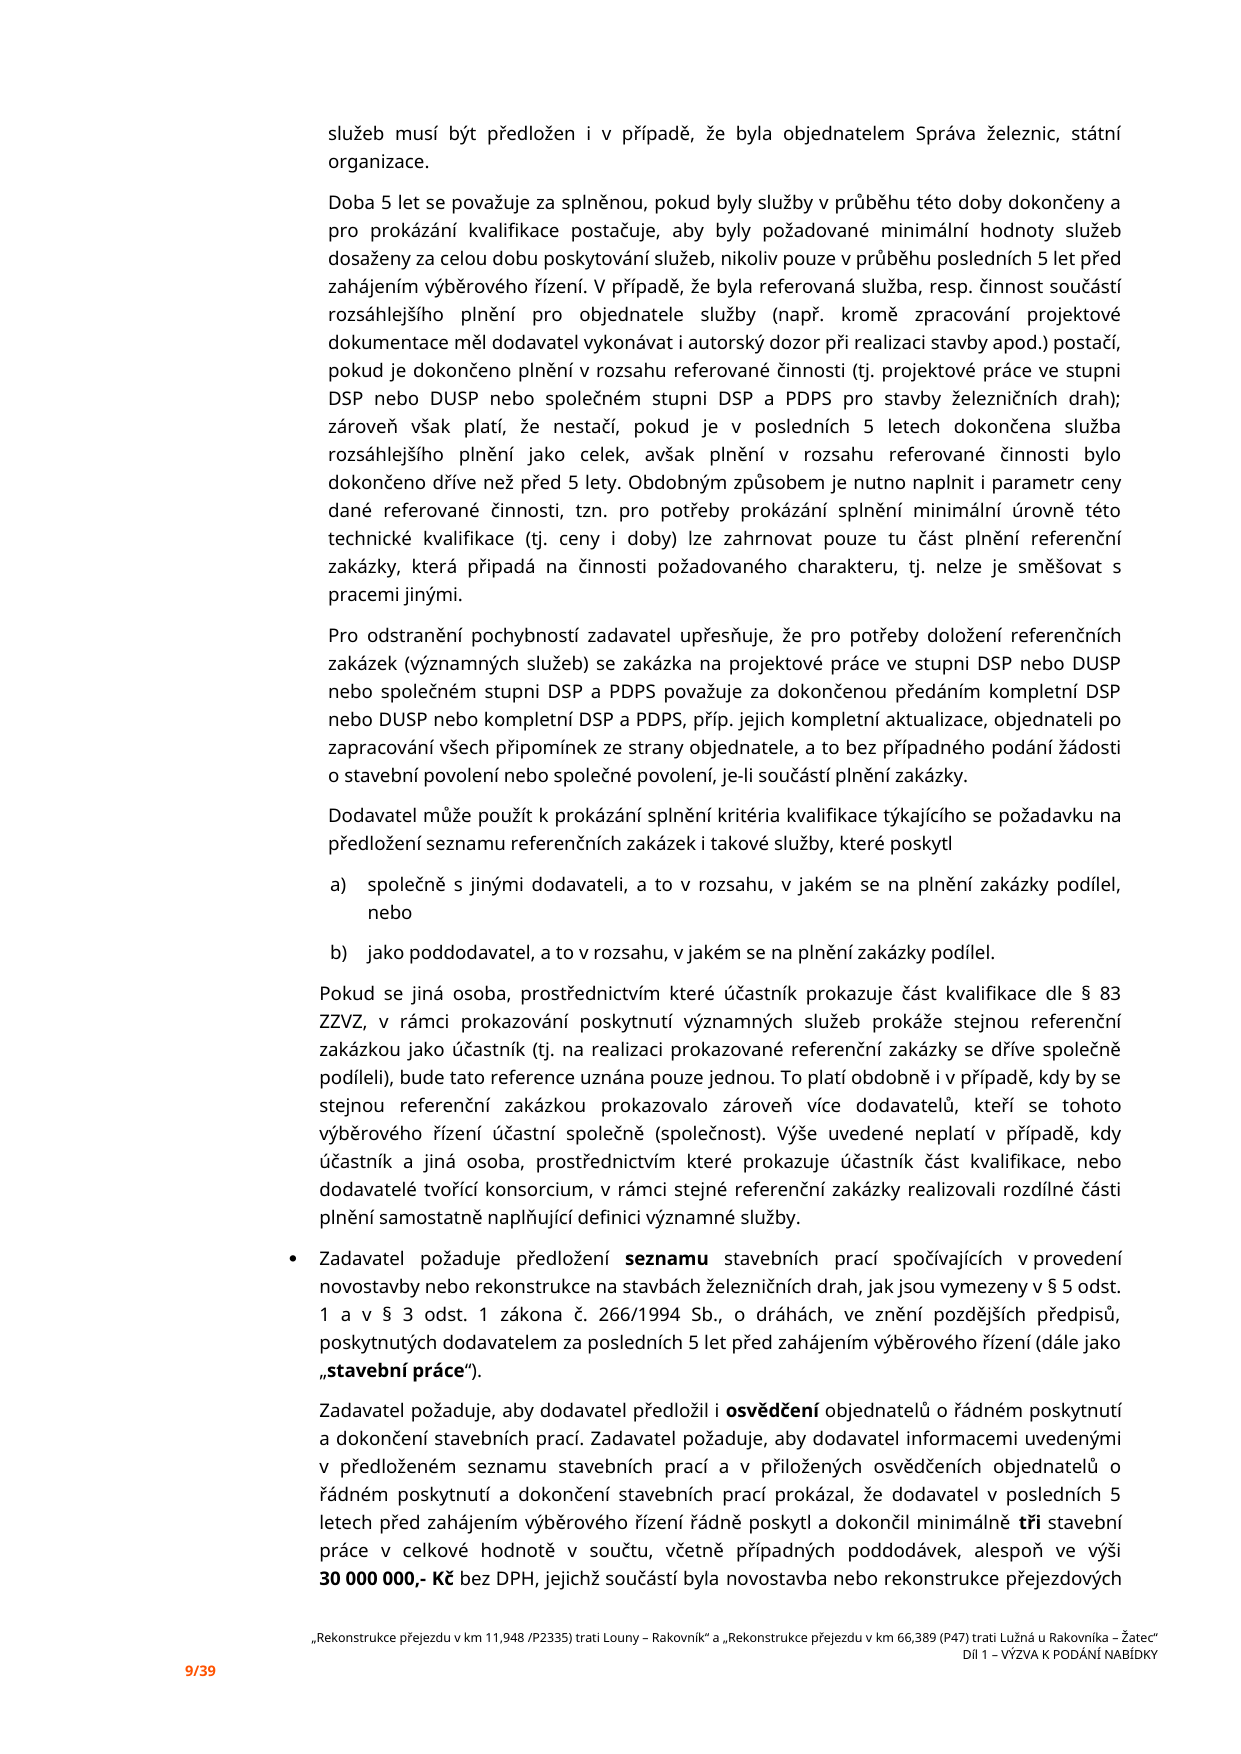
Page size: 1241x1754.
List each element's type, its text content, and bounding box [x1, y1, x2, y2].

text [319, 1397, 1122, 1591]
list Zadavatel požaduje předložení seznamu stavebních prací spočívajících v provedení novostavby nebo rekonstrukce na stavbách železničních drah, jak jsou vymezeny v § 5 odst. 1 a v § 3 odst. 1 zákona č. 266/1994 Sb., o dráhách, ve znění pozdějších předpisů, poskytnutých dodavatelem za posledních 5 let před zahájením výběrového řízení (dále jako „stavební práce“). [289, 1245, 1122, 1382]
list jako poddodavatel, a to v rozsahu, v jakém se na plnění zakázky podílel. [330, 940, 1122, 965]
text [328, 121, 1122, 174]
text Pro odstranění pochybností zadavatel upřesňuje, že pro potřeby doložení referenčních zakázek (významných služeb) se zakázka na projektové práce ve stupni DSP nebo DUSP nebo společném stupni DSP a PDPS považuje za dokončenou předáním kompletní DSP nebo DUSP nebo kompletní DSP a PDPS, příp. jejich kompletní aktualizace, objednateli po zapracování všech připomínek ze strany objednatele, a to bez případného podání žádosti o stavební povolení nebo společné povolení, je-li součástí plnění zakázky. [328, 622, 1122, 788]
text Dodavatel může použít k prokázání splnění kritéria kvalifikace týkajícího se požadavku na předložení seznamu referenčních zakázek i takové služby, které poskytl [328, 803, 1122, 856]
text Pokud se jiná osoba, prostřednictvím které účastník prokazuje část kvalifikace dle § 83 ZZVZ, v rámci prokazování poskytnutí významných služeb prokáže stejnou referenční zakázkou jako účastník (tj. na realizaci prokazované referenční zakázky se dříve společně podíleli), bude tato reference uznána pouze jednou. To platí obdobně i v případě, kdy by se stejnou referenční zakázkou prokazovalo zároveň více dodavatelů, kteří se tohoto výběrového řízení účastní společně (společnost). Výše uvedené neplatí v případě, kdy účastník a jiná osoba, prostřednictvím které prokazuje účastník část kvalifikace, nebo dodavatelé tvořící konsorcium, v rámci stejné referenční zakázky realizovali rozdílné části plnění samostatně naplňující definici významné služby. [319, 980, 1122, 1230]
list společně s jinými dodavateli, a to v rozsahu, v jakém se na plnění zakázky podílel, nebo [330, 871, 1122, 925]
text Doba 5 let se považuje za splněnou, pokud byly služby v průběhu této doby dokončeny a pro prokázání kvalifikace postačuje, aby byly požadované minimální hodnoty služeb dosaženy za celou dobu poskytování služeb, nikoliv pouze v průběhu posledních 5 let před zahájením výběrového řízení. V případě, že byla referovaná služba, resp. činnost součástí rozsáhlejšího plnění pro objednatele služby (např. kromě zpracování projektové dokumentace měl dodavatel vykonávat i autorský dozor při realizaci stavby apod.) postačí, pokud je dokončeno plnění v rozsahu referované činnosti (tj. projektové práce ve stupni DSP nebo DUSP nebo společném stupni DSP a PDPS pro stavby železničních drah); zároveň však platí, že nestačí, pokud je v posledních 5 letech dokončena služba rozsáhlejšího plnění jako celek, avšak plnění v rozsahu referované činnosti bylo dokončeno dříve než před 5 lety. Obdobným způsobem je nutno naplnit i parametr ceny dané referované činnosti, tzn. pro potřeby prokázání splnění minimální úrovně této technické kvalifikace (tj. ceny i doby) lze zahrnovat pouze tu část plnění referenční zakázky, která připadá na činnosti požadovaného charakteru, tj. nelze je směšovat s pracemi jinými. [328, 189, 1122, 607]
